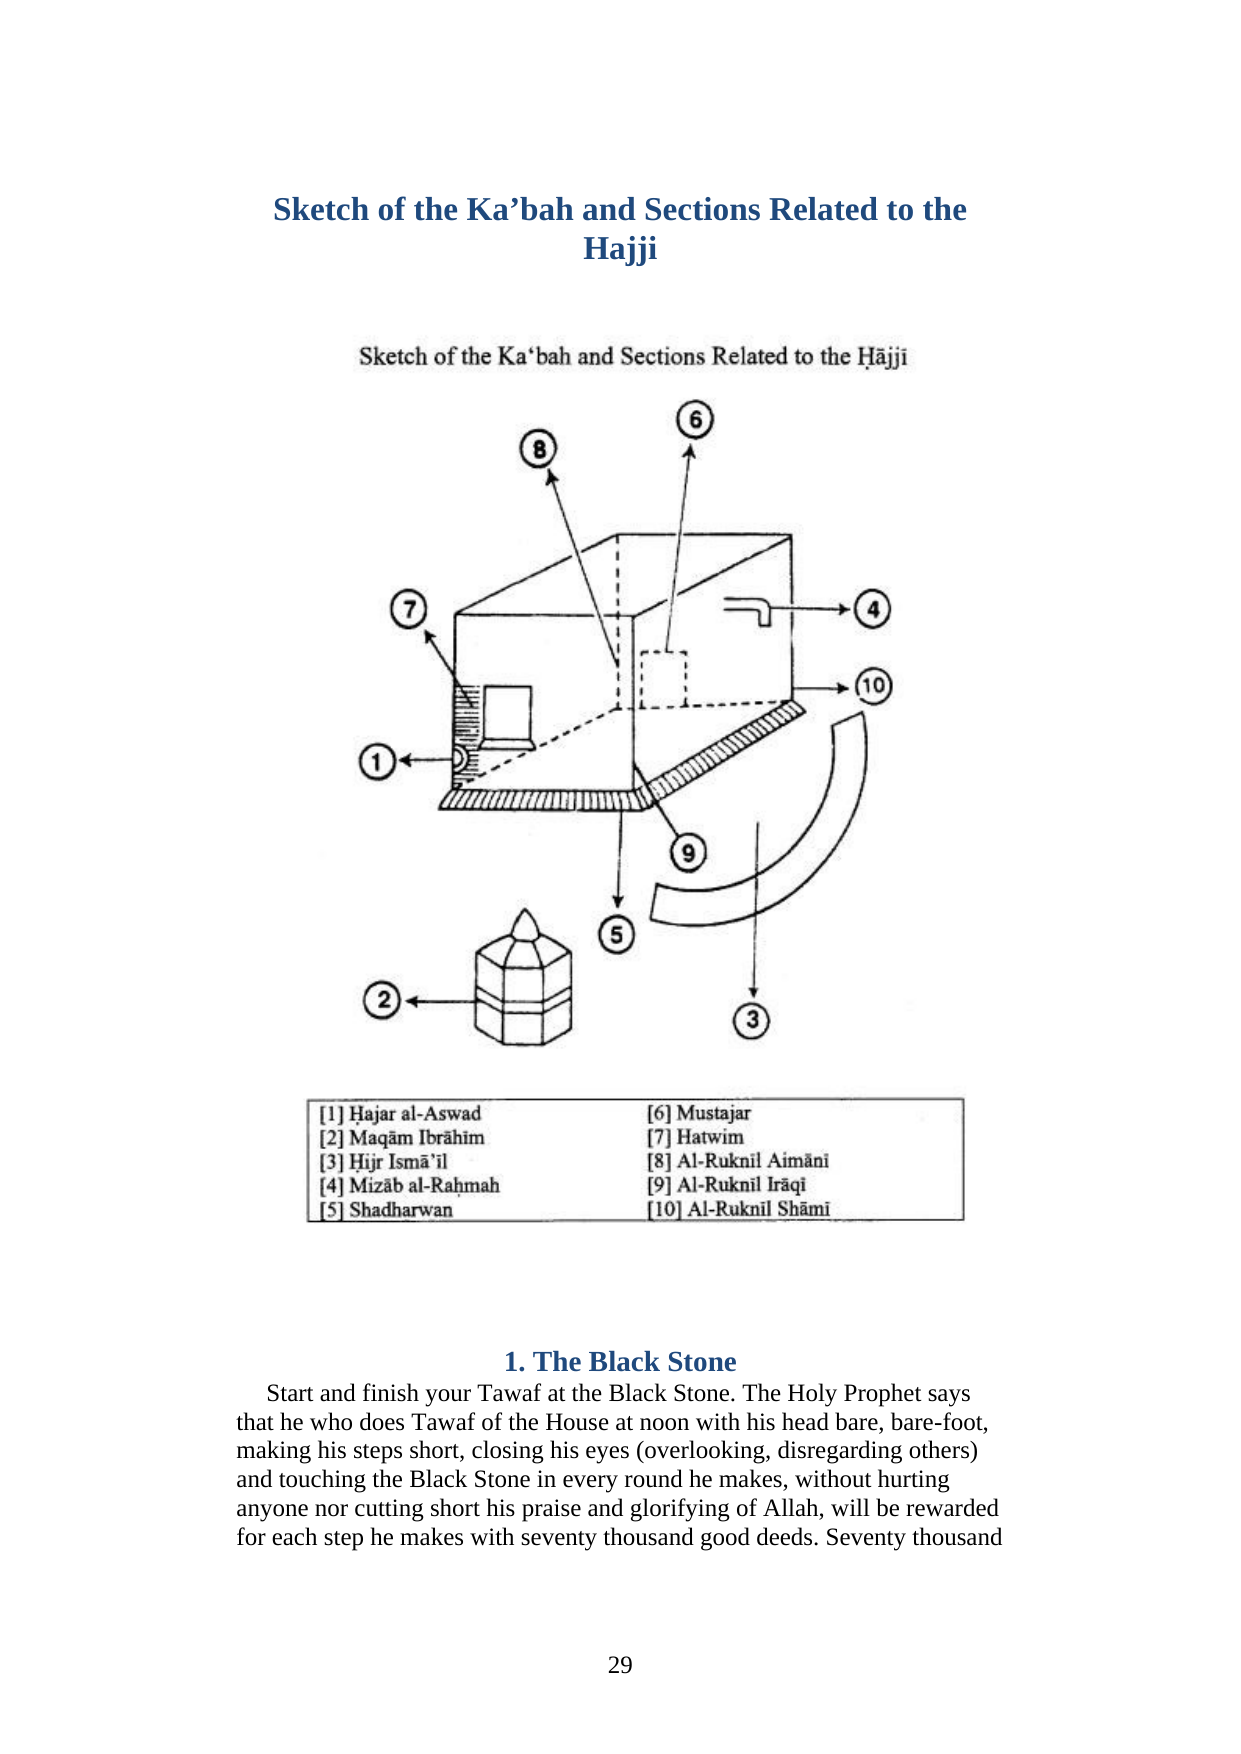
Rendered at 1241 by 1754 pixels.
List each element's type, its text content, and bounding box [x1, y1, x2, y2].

subtitle 1. The Black Stone [236, 1344, 1004, 1378]
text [236, 1378, 1004, 1551]
subtitle Sketch of the Ka’bah and Sections Related to the Hajji [236, 190, 1004, 266]
picture [266, 323, 1007, 1246]
